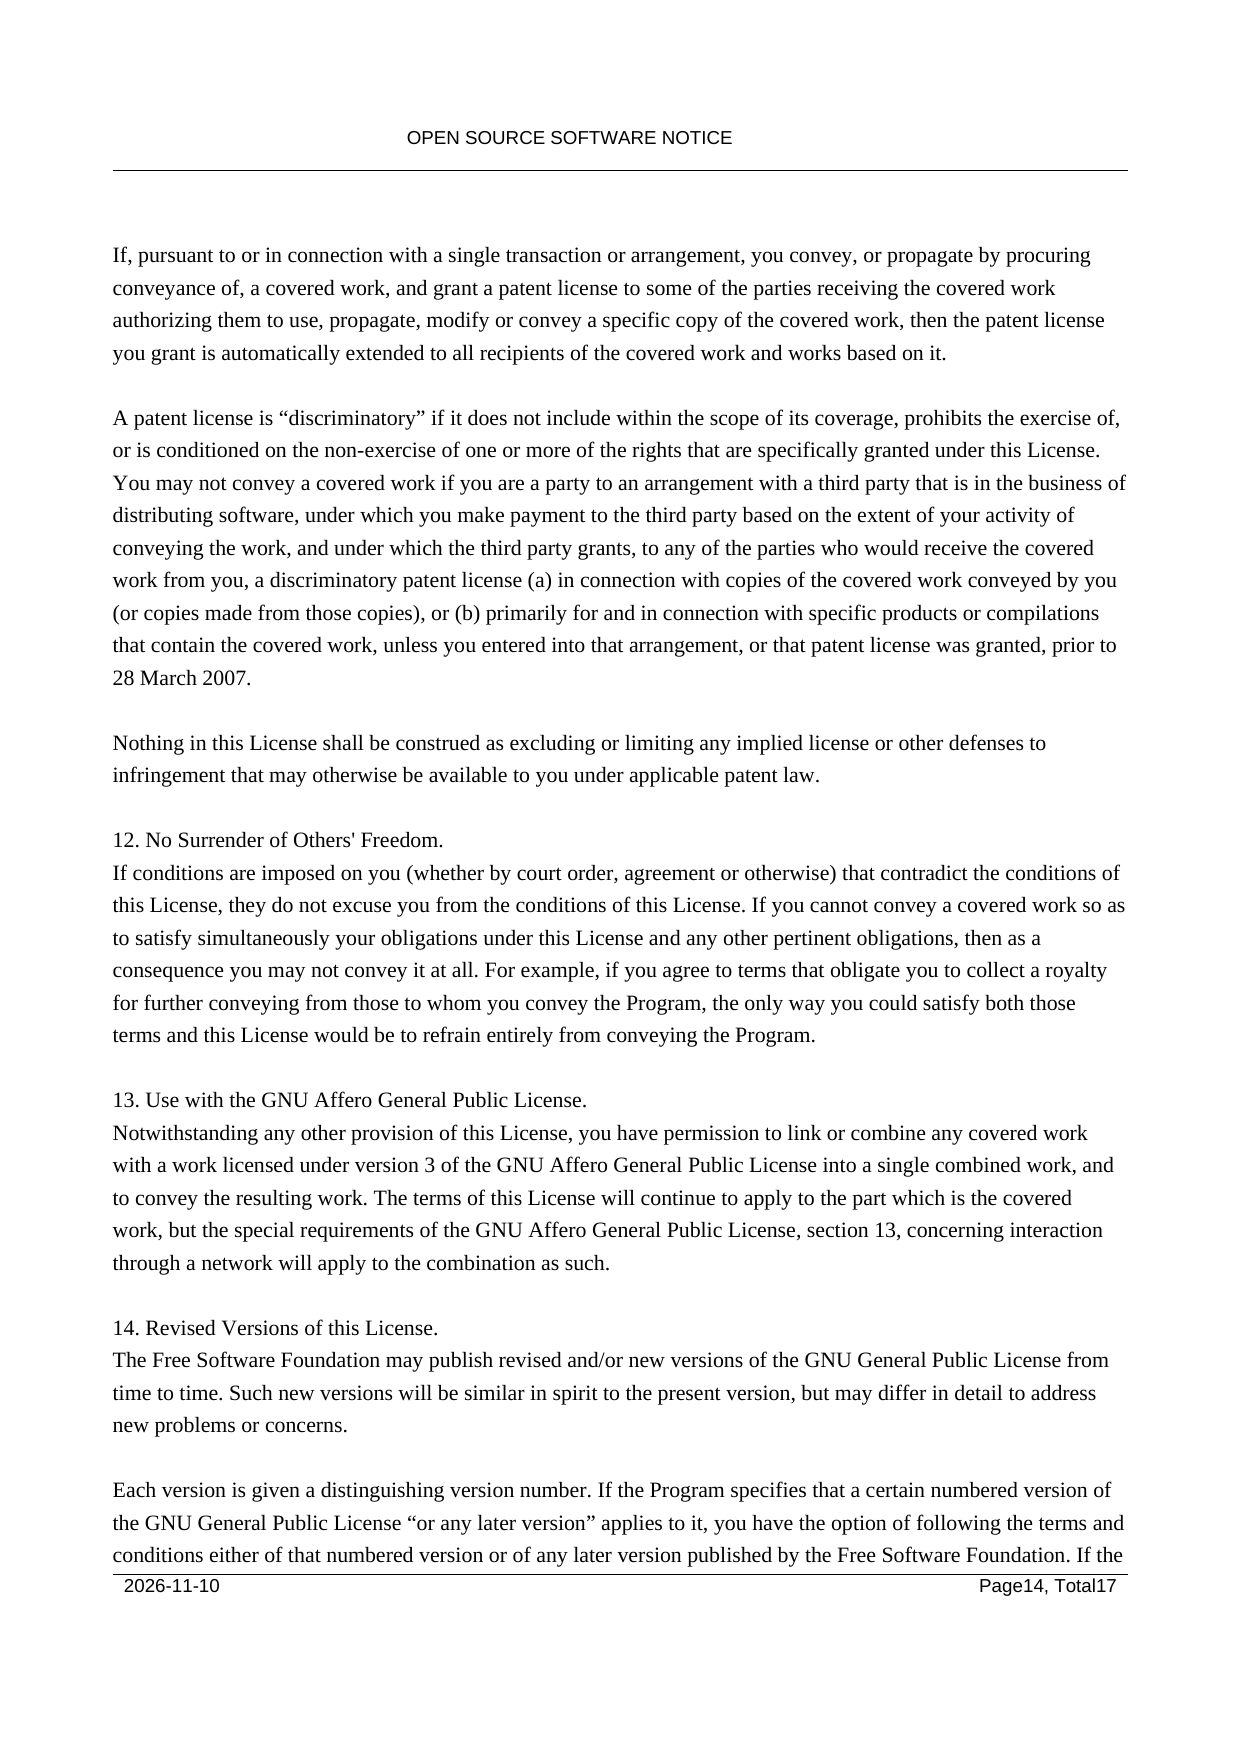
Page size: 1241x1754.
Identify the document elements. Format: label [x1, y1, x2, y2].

text [112, 206, 1128, 1571]
